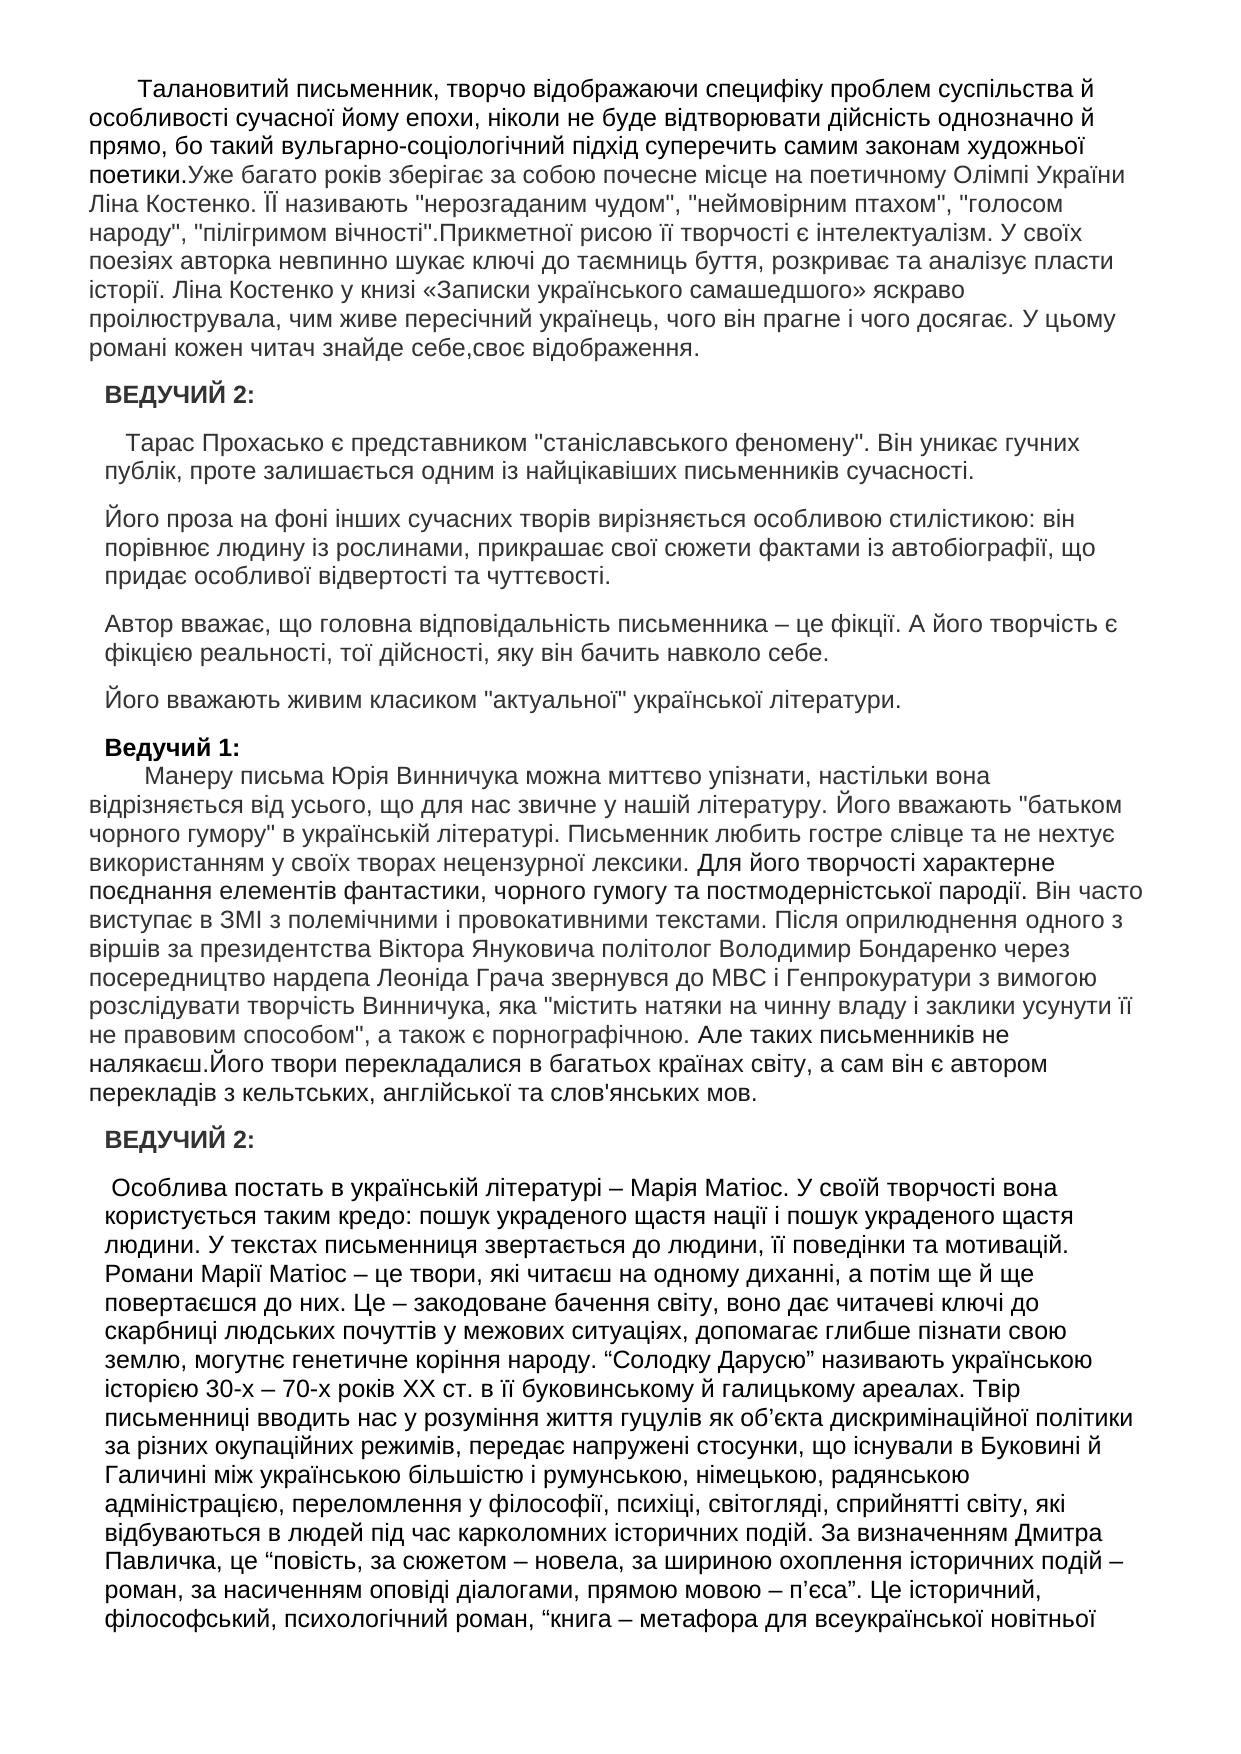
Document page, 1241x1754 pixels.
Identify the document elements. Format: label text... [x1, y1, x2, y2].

text ВЕДУЧИЙ 2: [104, 380, 1152, 409]
text Манеру письма Юрія Винничука можна миттєво упізнати, настільки вона відрізняється від усього, що для нас звичне у нашій літературу. Його вважають "батьком чорного гумору" в українській літературі. Письменник любить гостре слівце та не нехтує використанням у своїх творах нецензурної лексики. Для його творчості характерне поєднання елементів фантастики, чорного гумогу та постмодерністської пародії. Він часто виступає в ЗМІ з полемічними і провокативними текстами. Після оприлюднення одного з віршів за президентства Віктора Януковича політолог Володимир Бондаренко через посередництво нардепа Леоніда Грача звернувся до МВС і Генпрокуратури з вимогою розслідувати творчість Винничука, яка "містить натяки на чинну владу і заклики усунути її не правовим способом", а також є порнографічною. Але таких письменників не налякаєш.Його твори перекладалися в багатьох країнах світу, а сам він є автором перекладів з кельтських, англійської та слов'янських мов. [89, 761, 1152, 1106]
text Талановитий письменник, творчо відображаючи специфіку проблем суспільства й особливості сучасної йому епохи, ніколи не буде відтворювати дійсність однозначно й прямо, бо такий вульгарно-соціологічний підхід суперечить самим законам художньої поетики.Уже багато років зберігає за собою почесне місце на поетичному Олімпі України Ліна Костенко. ЇЇ називають "нерозгаданим чудом", "неймовірним птахом", "голосом народу", "пілігримом вічності".Прикметної рисою її творчості є інтелектуалізм. У своїх поезіях авторка невпинно шукає ключі до таємниць буття, розкриває та аналізує пласти історії. Ліна Костенко у книзі «Записки українського самашедшого» яскраво проілюструвала, чим живе пересічний українець, чого він прагне і чого досягає. У цьому романі кожен читач знайде себе,своє відображення. [89, 74, 1152, 361]
text Ведучий 1: [104, 733, 1152, 761]
text Тарас Прохасько є представником "станіславського феномену". Він уникає гучних публік, проте залишається одним із найцікавіших письменників сучасності. [104, 428, 1152, 485]
text Його проза на фоні інших сучасних творів вирізняється особливою стилістикою: він порівнює людину із рослинами, прикрашає свої сюжети фактами із автобіографії, що придає особливої відвертості та чуттєвості. [104, 504, 1152, 590]
text Автор вважає, що головна відповідальність письменника – це фікції. А його творчість є фікцією реальності, тої дійсності, яку він бачить навколо себе. [104, 609, 1152, 666]
text ВЕДУЧИЙ 2: [104, 1125, 1152, 1154]
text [104, 1173, 1152, 1633]
text Його вважають живим класиком "актуальної" української літератури. [104, 685, 1152, 714]
